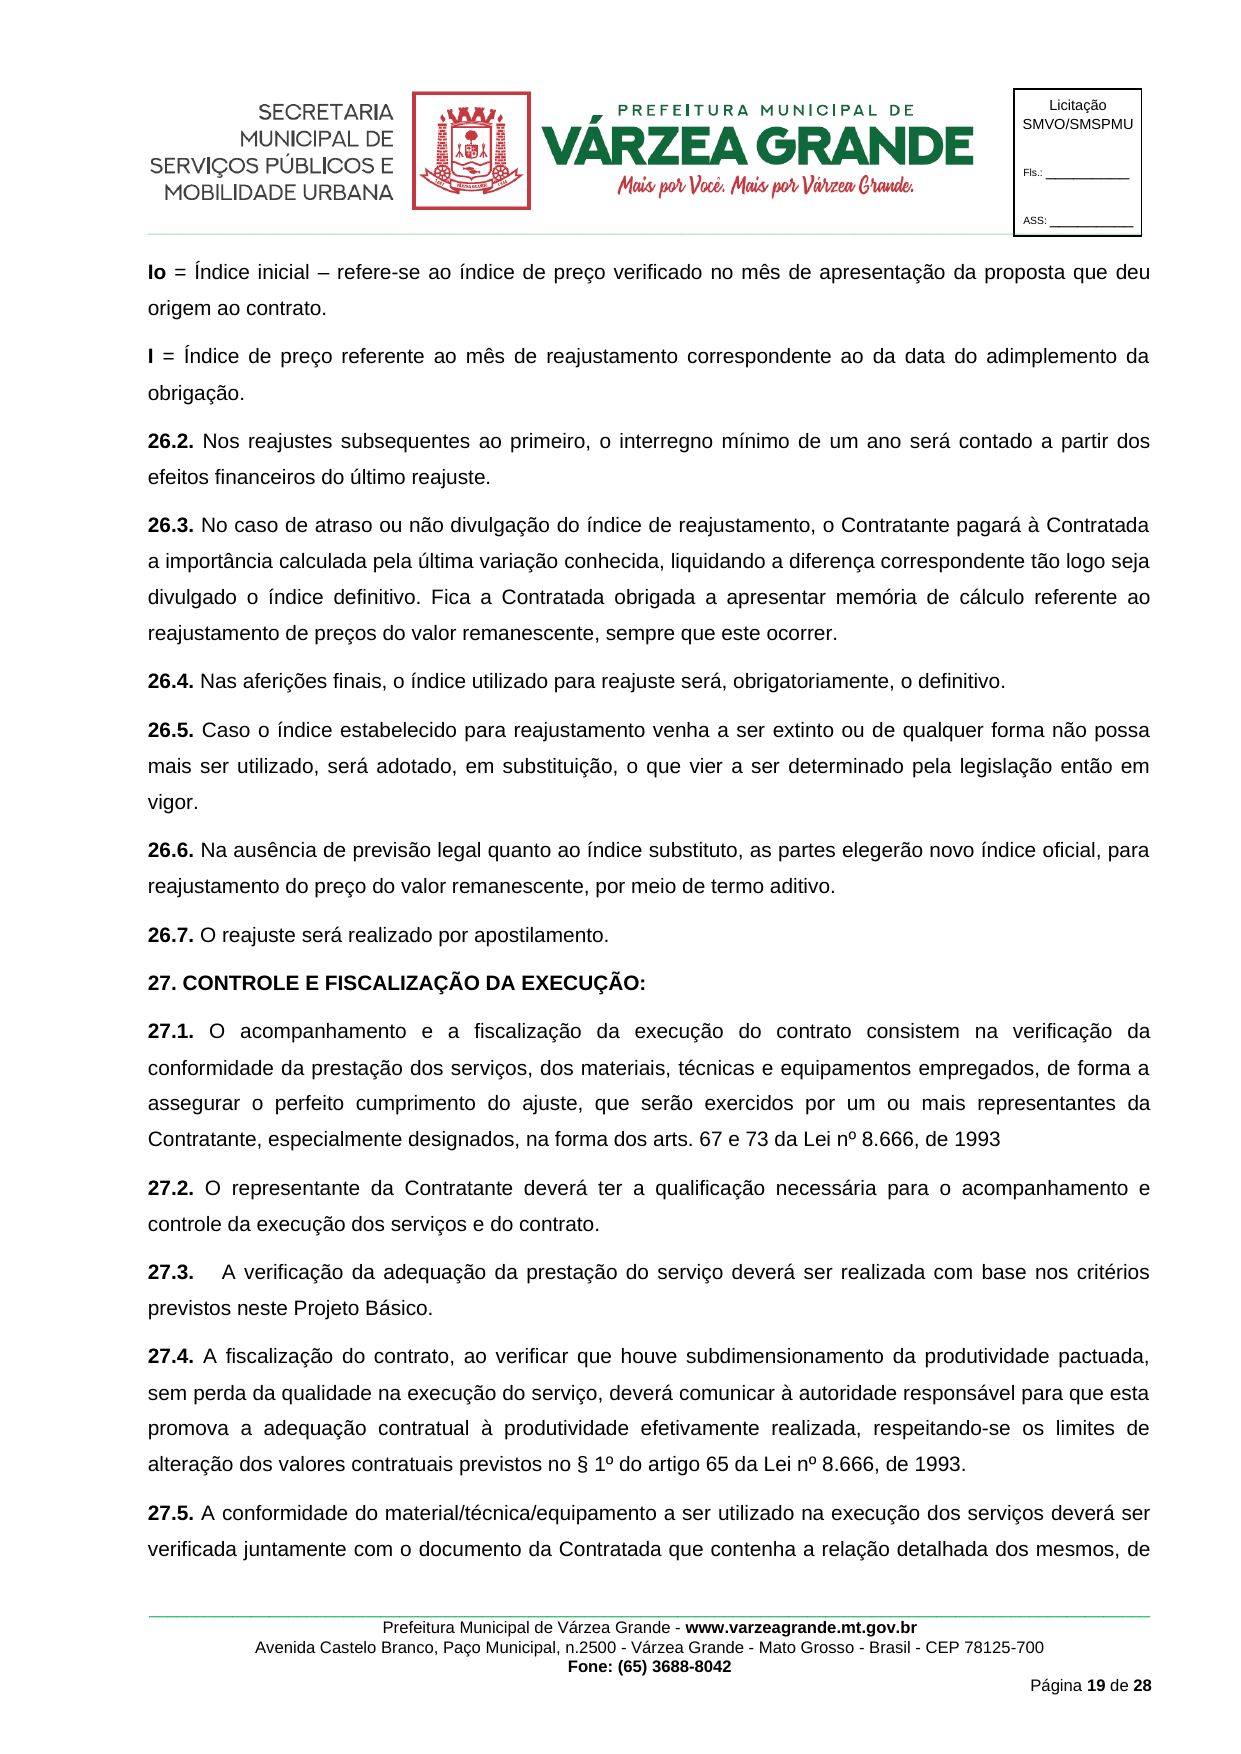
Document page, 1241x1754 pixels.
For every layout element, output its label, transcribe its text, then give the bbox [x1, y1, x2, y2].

text 27.1. O acompanhamento e a fiscalização da execução do contrato consistem na verificação da conformidade da prestação dos serviços, dos materiais, técnicas e equipamentos empregados, de forma a assegurar o perfeito cumprimento do ajuste, que serão exercidos por um ou mais representantes da Contratante, especialmente designados, na forma dos arts. 67 e 73 da Lei nº 8.666, de 1993 [148, 1019, 1152, 1151]
text 26.6. Na ausência de previsão legal quanto ao índice substituto, as partes elegerão novo índice oficial, para reajustamento do preço do valor remanescente, por meio de termo aditivo. [148, 838, 1152, 898]
text Io = Índice inicial – refere-se ao índice de preço verificado no mês de apresentação da proposta que deu origem ao contrato. [148, 260, 1152, 320]
text I = Índice de preço referente ao mês de reajustamento correspondente ao da data do adimplemento da obrigação. [148, 344, 1152, 404]
picture [147, 71, 989, 220]
text 27. CONTROLE E FISCALIZAÇÃO DA EXECUÇÃO: [148, 971, 1152, 995]
text 27.2. O representante da Contratante deverá ter a qualificação necessária para o acompanhamento e controle da execução dos serviços e do contrato. [148, 1176, 1152, 1236]
text 27.3. A verificação da adequação da prestação do serviço deverá ser realizada com base nos critérios previstos neste Projeto Básico. [148, 1260, 1152, 1320]
text 26.5. Caso o índice estabelecido para reajustamento venha a ser extinto ou de qualquer forma não possa mais ser utilizado, será adotado, em substituição, o que vier a ser determinado pela legislação então em vigor. [148, 718, 1152, 814]
text 27.4. A fiscalização do contrato, ao verificar que houve subdimensionamento da produtividade pactuada, sem perda da qualidade na execução do serviço, deverá comunicar à autoridade responsável para que esta promova a adequação contratual à produtividade efetivamente realizada, respeitando-se os limites de alteração dos valores contratuais previstos no § 1º do artigo 65 da Lei nº 8.666, de 1993. [148, 1344, 1152, 1476]
text 26.2. Nos reajustes subsequentes ao primeiro, o interregno mínimo de um ano será contado a partir dos efeitos financeiros do último reajuste. [148, 429, 1152, 489]
text 26.7. O reajuste será realizado por apostilamento. [148, 922, 1152, 946]
text 26.3. No caso de atraso ou não divulgação do índice de reajustamento, o Contratante pagará à Contratada a importância calculada pela última variação conhecida, liquidando a diferença correspondente tão logo seja divulgado o índice definitivo. Fica a Contratada obrigada a apresentar memória de cálculo referente ao reajustamento de preços do valor remanescente, sempre que este ocorrer. [148, 513, 1152, 645]
text 26.4. Nas aferições finais, o índice utilizado para reajuste será, obrigatoriamente, o definitivo. [148, 669, 1152, 693]
